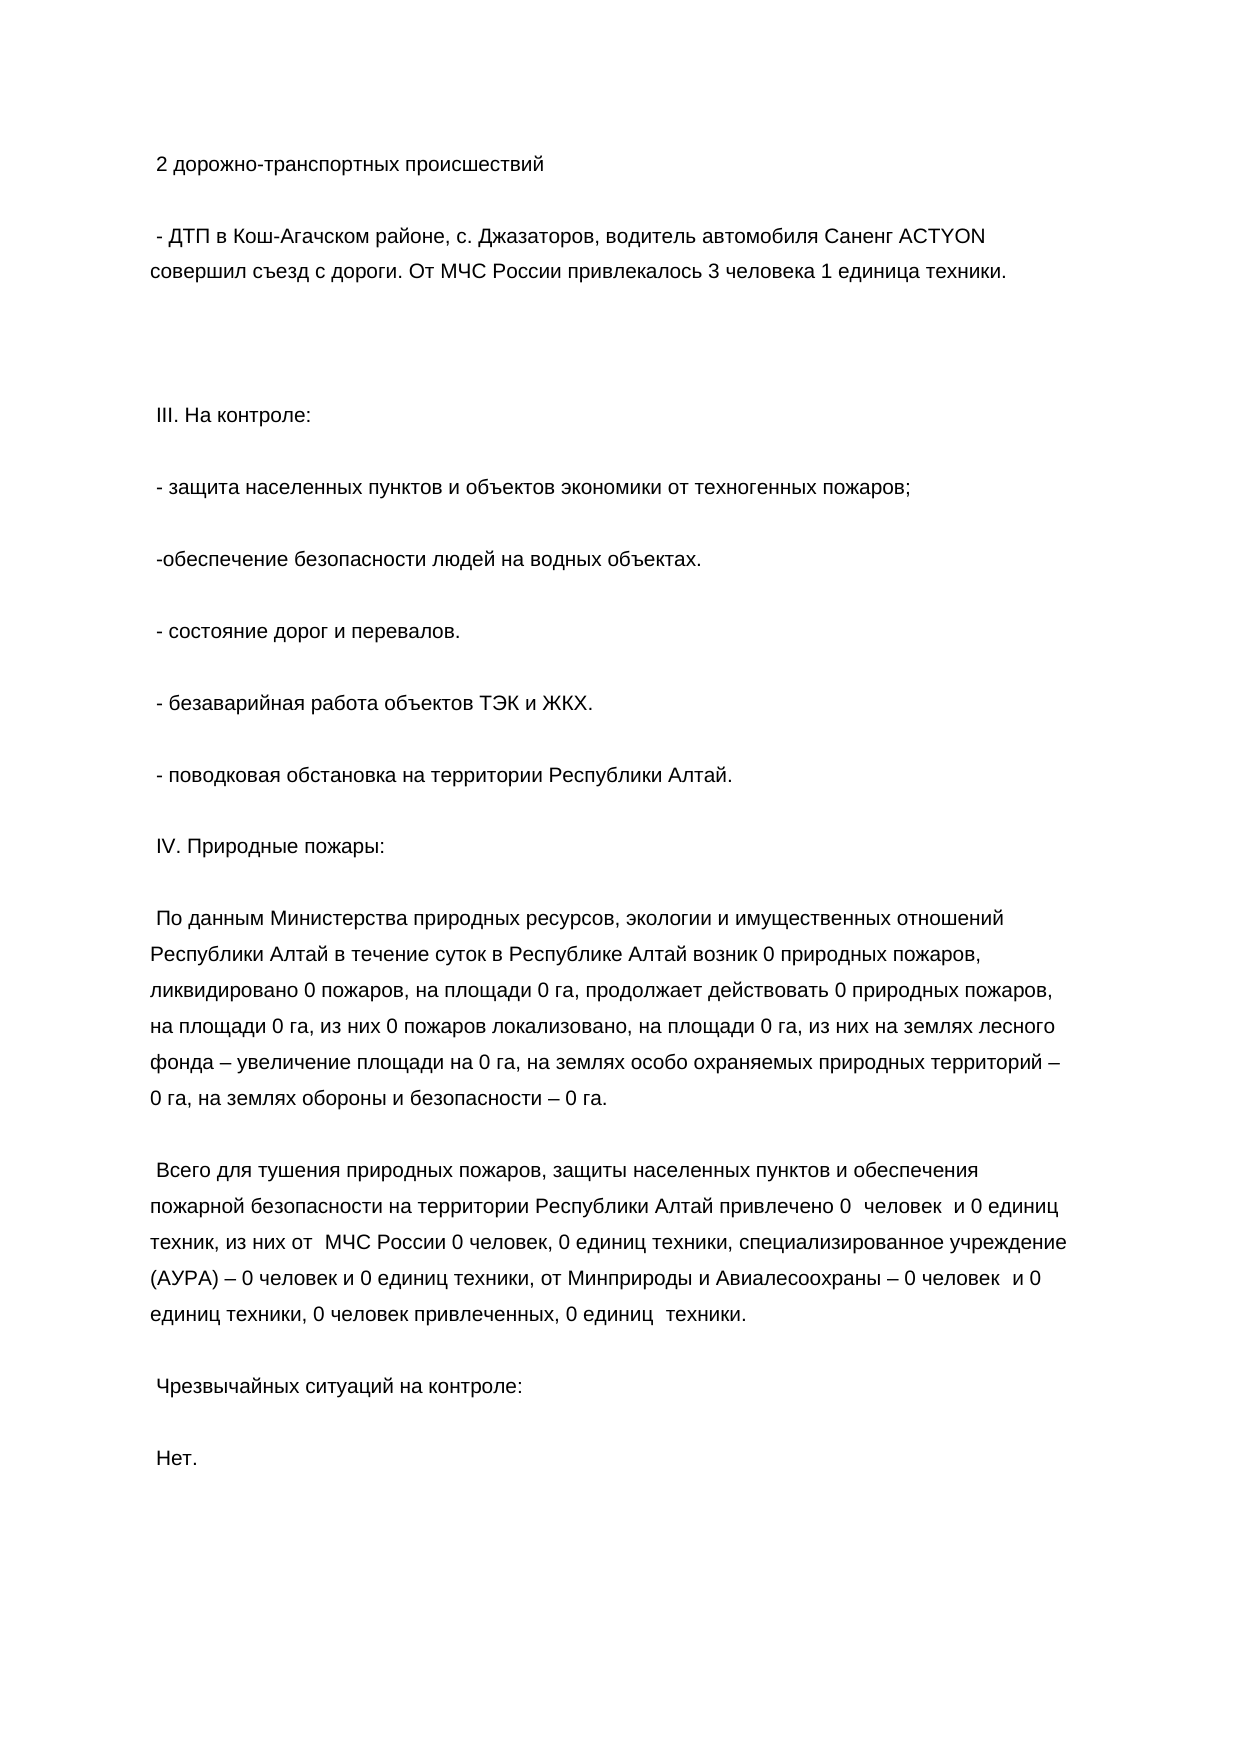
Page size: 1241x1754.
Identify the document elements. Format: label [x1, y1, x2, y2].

table_cell [140, 150, 1078, 1577]
